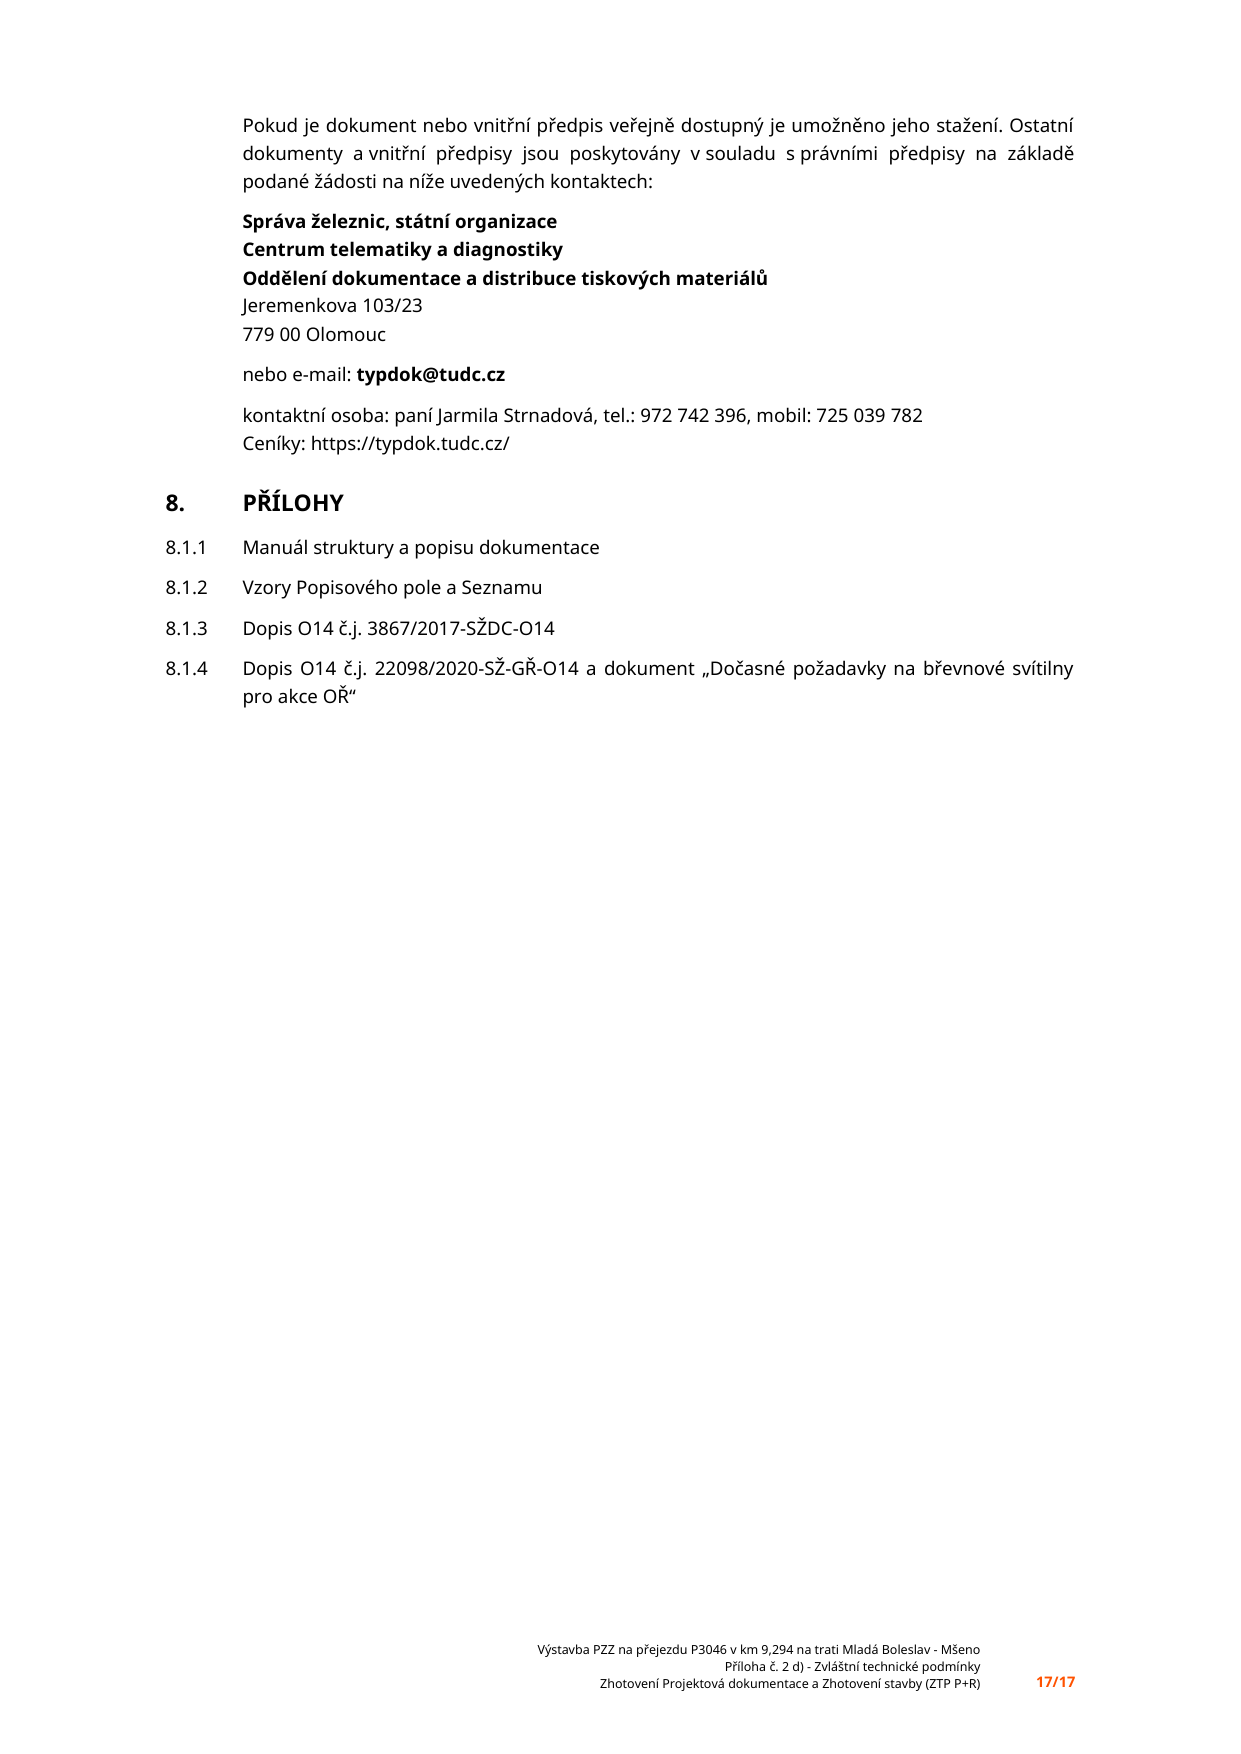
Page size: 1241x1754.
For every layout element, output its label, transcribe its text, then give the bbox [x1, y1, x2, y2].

text Dopis O14 č.j. 3867/2017-SŽDC-O14 [165, 615, 1075, 641]
text Ceníky: https://typdok.tudc.cz/ [242, 430, 1075, 455]
text Jeremenkova 103/23 [242, 293, 1075, 318]
text Dopis O14 č.j. 22098/2020-SŽ-GŘ-O14 a dokument „Dočasné požadavky na břevnové svítilny pro akce OŘ“ [165, 656, 1075, 709]
text Oddělení dokumentace a distribuce tiskových materiálů [242, 265, 1075, 290]
text PŘÍLOHY [165, 487, 1075, 518]
text kontaktní osoba: paní Jarmila Strnadová, tel.: 972 742 396, mobil: 725 039 782 [242, 402, 1075, 427]
text Správa železnic, státní organizace [242, 209, 1075, 234]
text Pokud je dokument nebo vnitřní předpis veřejně dostupný je umožněno jeho stažení. Ostatní dokumenty a vnitřní předpisy jsou poskytovány v souladu s právními předpisy na základě podané žádosti na níže uvedených kontaktech: [242, 112, 1075, 194]
text nebo e-mail: typdok@tudc.cz [242, 361, 1075, 387]
text Centrum telematiky a diagnostiky [242, 237, 1075, 262]
text Vzory Popisového pole a Seznamu [165, 574, 1075, 600]
text 779 00 Olomouc [242, 321, 1075, 346]
text Manuál struktury a popisu dokumentace [165, 534, 1075, 559]
